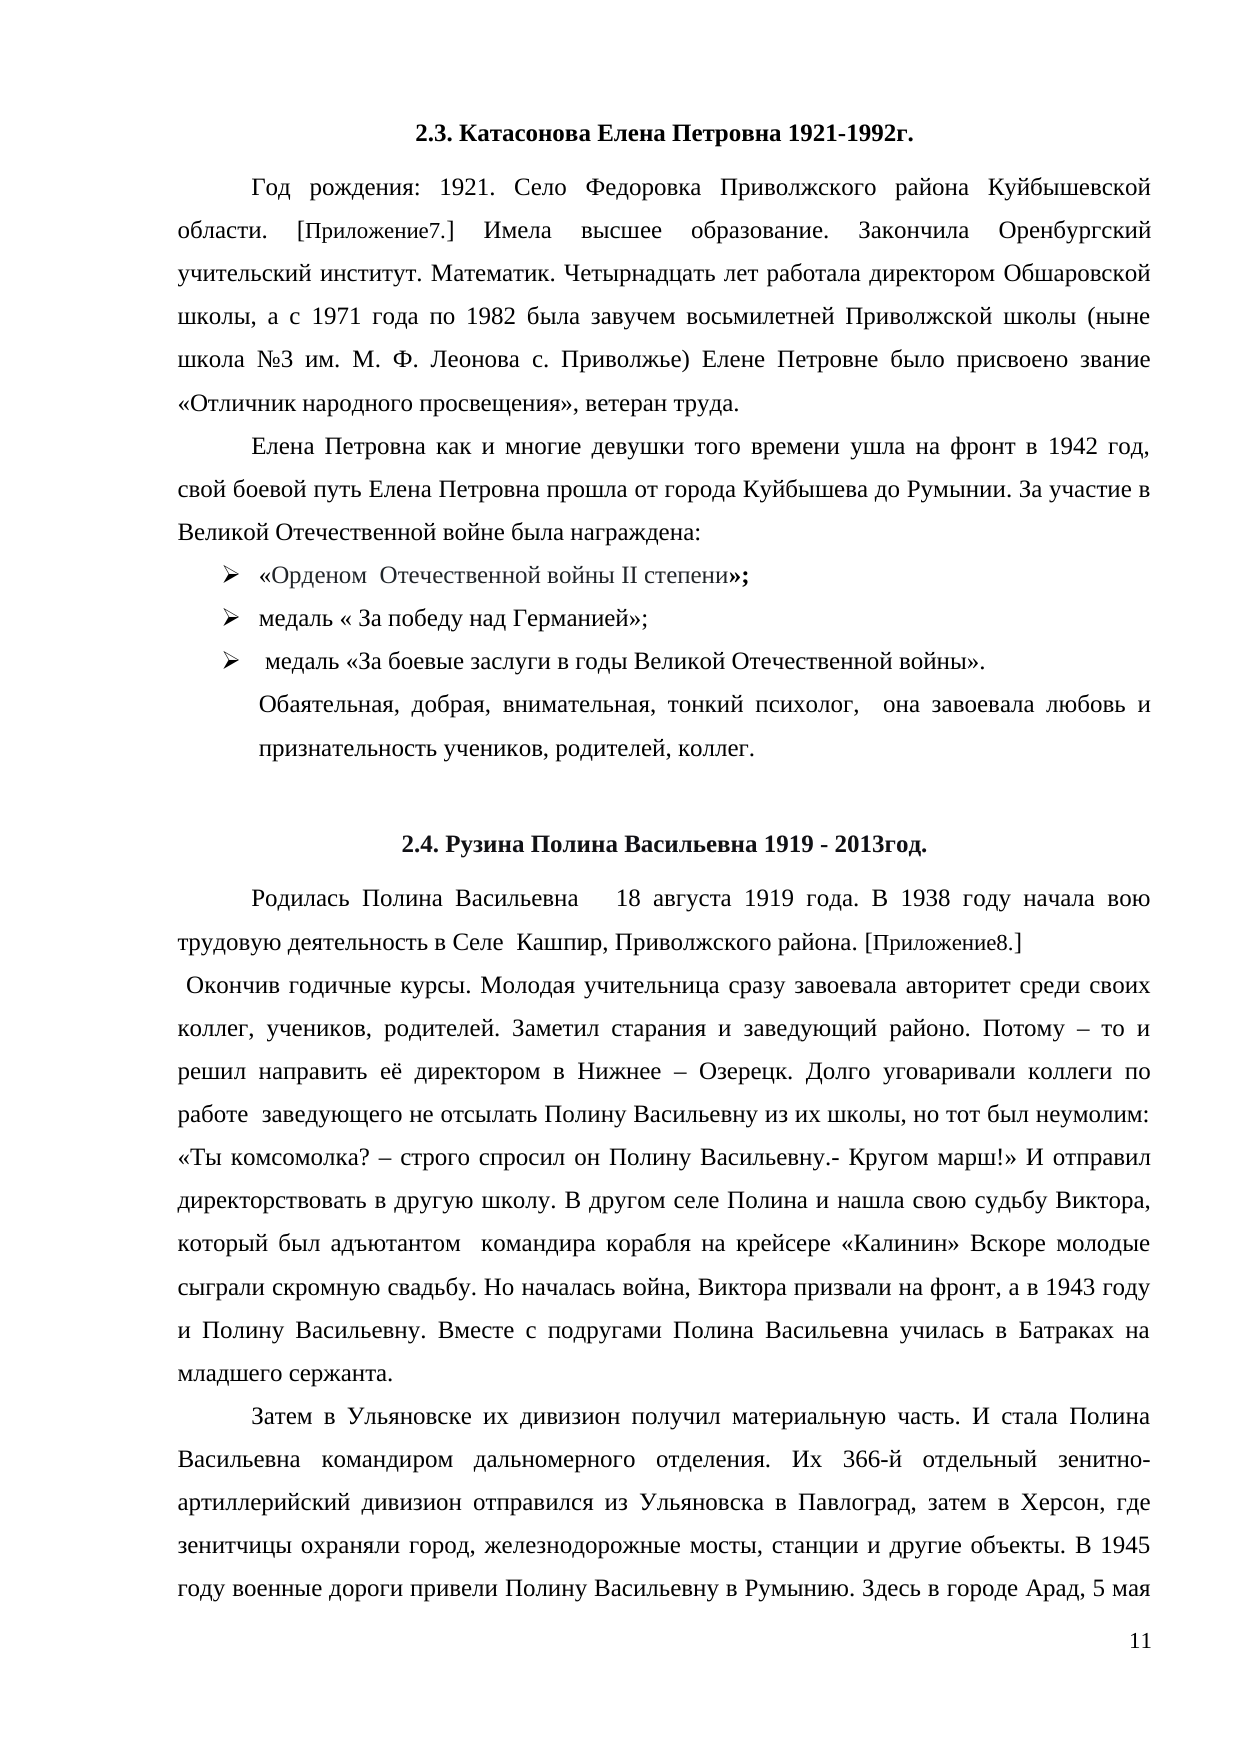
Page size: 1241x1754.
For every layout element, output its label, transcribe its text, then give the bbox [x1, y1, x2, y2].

text Елена Петровна как и многие девушки того времени ушла на фронт в 1942 год, свой боевой путь Елена Петровна прошла от города Куйбышева до Румынии. За участие в Великой Отечественной войне была награждена: [177, 431, 1152, 546]
text Родилась Полина Васильевна 18 августа 1919 года. В 1938 году начала вою трудовую деятельность в Селе Кашпир, Приволжского района. [Приложение8.] [177, 883, 1152, 955]
text Год рождения: 1921. Село Федоровка Приволжского района Куйбышевской области. [Приложение7.] Имела высшее образование. Закончила Оренбургский учительский институт. Математик. Четырнадцать лет работала директором Обшаровской школы, а с 1971 года по 1982 была завучем восьмилетней Приволжской школы (ныне школа №3 им. М. Ф. Леонова с. Приволжье) Елене Петровне было присвоено звание «Отличник народного просвещения», ветеран труда. [177, 172, 1152, 416]
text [177, 1401, 1152, 1602]
list медаль « За победу над Германией»; [221, 603, 1152, 632]
text 2.3. Катасонова Елена Петровна 1921-1992г. [177, 118, 1152, 147]
text 2.4. Рузина Полина Васильевна 1919 - 2013год. [177, 829, 1152, 858]
list «Орденом Отечественной войны II степени»; [221, 560, 1152, 589]
list медаль «За боевые заслуги в годы Великой Отечественной войны». [221, 646, 1152, 675]
list Обаятельная, добрая, внимательная, тонкий психолог, она завоевала любовь и признательность учеников, родителей, коллег. [258, 689, 1152, 761]
text Окончив годичные курсы. Молодая учительница сразу завоевала авторитет среди своих коллег, учеников, родителей. Заметил старания и заведующий районо. Потому – то и решил направить её директором в Нижнее – Озерецк. Долго уговаривали коллеги по работе заведующего не отсылать Полину Васильевну из их школы, но тот был неумолим: «Ты комсомолка? – строго спросил он Полину Васильевну.- Кругом марш!» И отправил директорствовать в другую школу. В другом селе Полина и нашла свою судьбу Виктора, который был адъютантом командира корабля на крейсере «Калинин» Вскоре молодые сыграли скромную свадьбу. Но началась война, Виктора призвали на фронт, а в 1943 году и Полину Васильевну. Вместе с подругами Полина Васильевна училась в Батраках на младшего сержанта. [177, 970, 1152, 1387]
